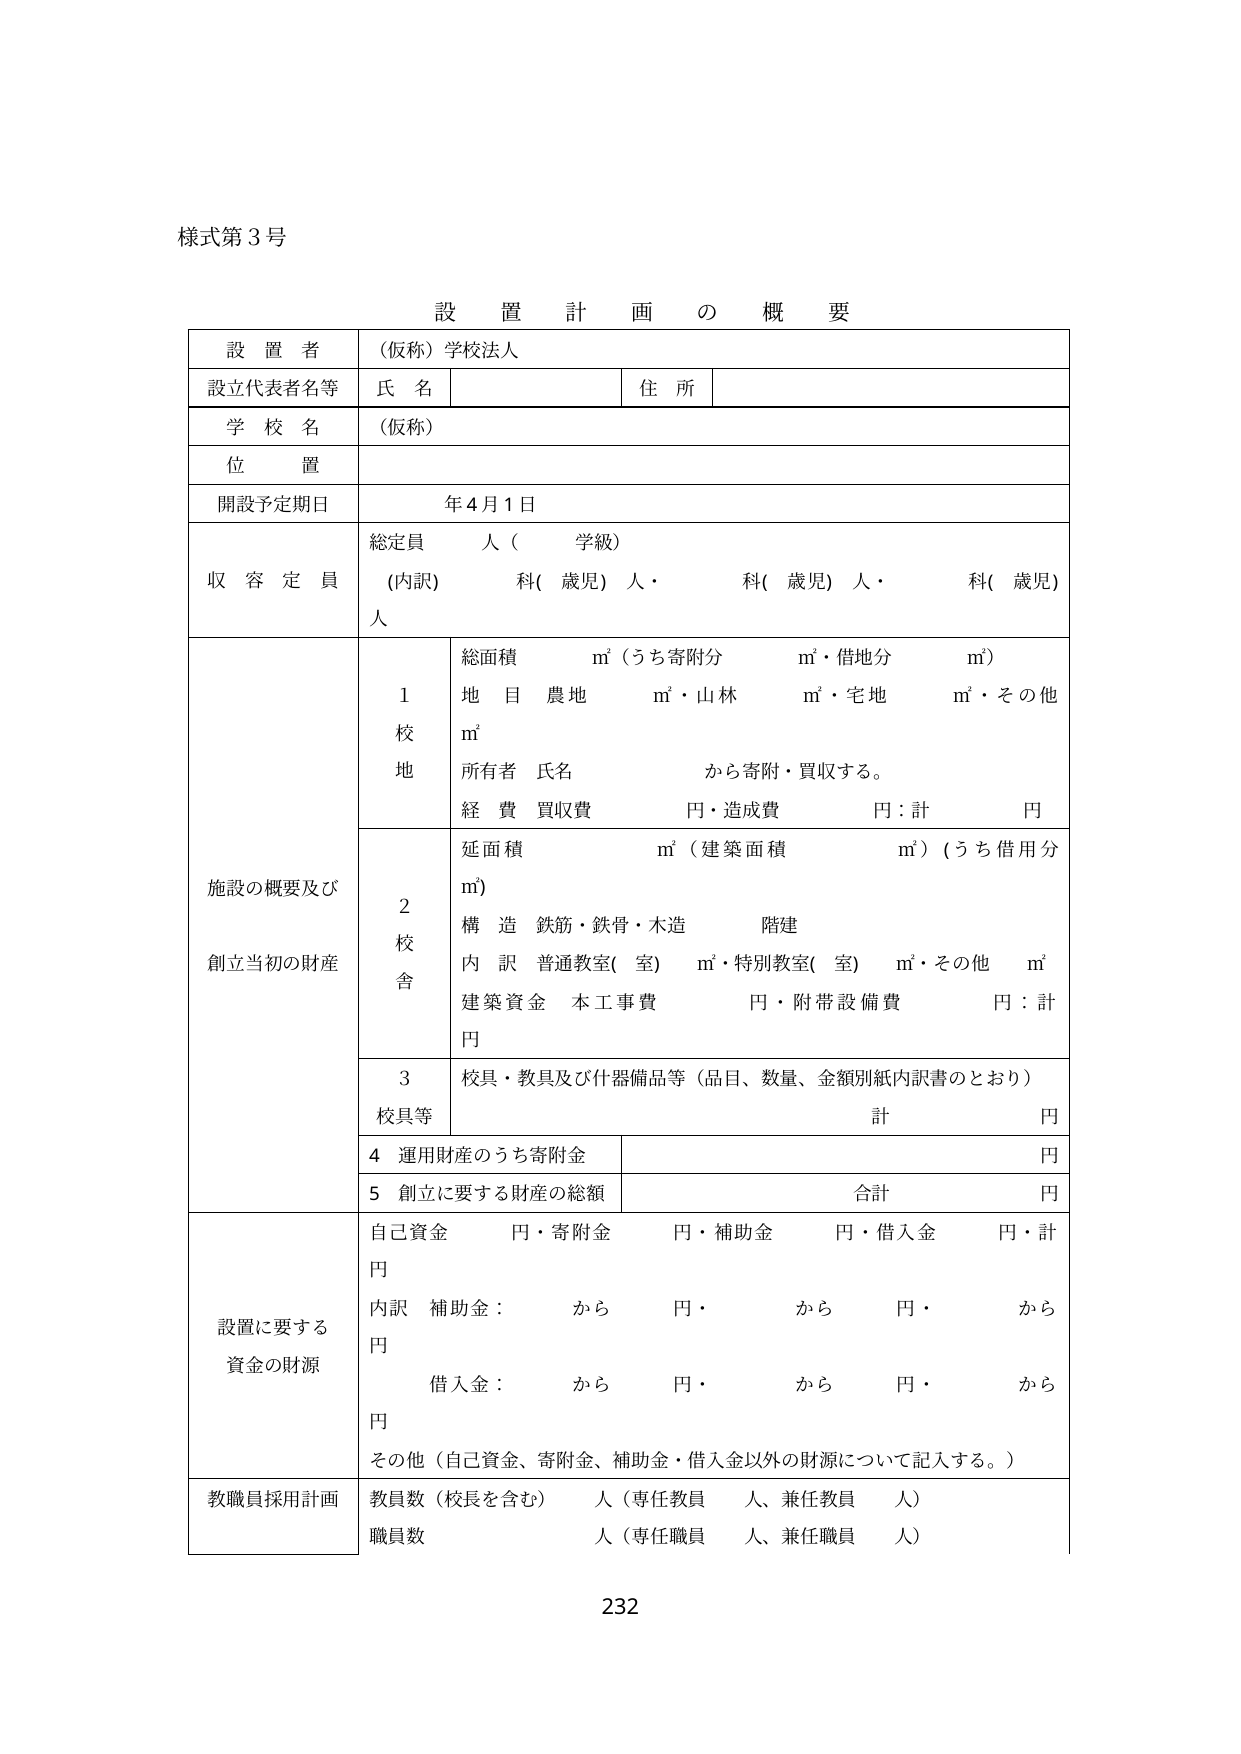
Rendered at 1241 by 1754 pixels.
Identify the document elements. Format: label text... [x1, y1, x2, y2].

table_cell 校具等 [359, 1096, 450, 1134]
text 様式第３号 [177, 217, 1063, 254]
text 設 置 計 画 の 概 要 [221, 292, 1063, 329]
table_cell [713, 369, 1069, 406]
table_cell 設立代表者名等 [189, 369, 358, 406]
table_cell 合計 円 [622, 1174, 1069, 1212]
table_cell 開設予定期日 [189, 485, 358, 522]
table_cell 住 所 [622, 369, 712, 406]
table_cell 教員数（校長を含む） 人（専任教員 人、兼任教員 人） 職員数 人（専任職員 人、兼任職員 人） [359, 1479, 1069, 1554]
table_cell 円 [622, 1136, 1069, 1173]
table_cell １ 校 地 [359, 638, 450, 828]
table_header 設 置 者 [189, 330, 358, 368]
table_cell 地 目 農地 ㎡・山林 ㎡・宅地 ㎡・その他 ㎡ [451, 675, 1069, 751]
table_cell 経 費 買収費 円・造成費 円：計 円 [451, 790, 1069, 828]
table_cell 自己資金 円・寄附金 円・補助金 円・借入金 円・計 円 [359, 1213, 1069, 1288]
table_header （仮称）学校法人 [359, 330, 1069, 368]
table_cell 位 置 [189, 446, 358, 483]
table_cell 校具・教具及び什器備品等（品目、数量、金額別紙内訳書のとおり） [451, 1059, 1069, 1096]
table_cell (内訳) 科( 歳児) 人・ 科( 歳児) 人・ 科( 歳児) 人 [359, 561, 1069, 637]
table_cell [451, 369, 621, 406]
table_cell [359, 446, 1069, 483]
table_cell 5 創立に要する財産の総額 [359, 1174, 621, 1212]
table_cell 学 校 名 [189, 408, 358, 445]
table_cell 教職員採用計画 [189, 1479, 358, 1554]
table_cell 施設の概要及び 創立当初の財産 [189, 638, 358, 1212]
table_cell 借入金： から 円・ から 円・ から 円 [359, 1364, 1069, 1440]
table_cell 総定員 人（ 学級） [359, 523, 1069, 561]
table_cell 内 訳 普通教室( 室) ㎡・特別教室( 室) ㎡・その他 ㎡ [451, 943, 1069, 981]
table_cell ３ [359, 1059, 450, 1096]
table_cell ２ 校 舎 [359, 829, 450, 1057]
table_cell 収 容 定 員 [189, 523, 358, 637]
table_cell 4 運用財産のうち寄附金 [359, 1136, 621, 1173]
table_cell 所有者 氏名 から寄附・買収する。 [451, 751, 1069, 790]
table_cell （仮称） [359, 408, 1069, 445]
table_cell 総面積 ㎡（うち寄附分 ㎡・借地分 ㎡） [451, 638, 1069, 675]
table_cell 延面積 ㎡（建築面積 ㎡）(うち借用分 ㎡) [451, 829, 1069, 904]
table_cell 設置に要する 資金の財源 [189, 1213, 358, 1478]
table_cell 建築資金 本工事費 円・附帯設備費 円：計 円 [451, 981, 1069, 1057]
table_cell 年4月1日 [359, 485, 1069, 522]
table_cell 構 造 鉄筋・鉄骨・木造 階建 [451, 904, 1069, 943]
table_cell 氏 名 [359, 369, 450, 406]
table_cell 計 円 [451, 1096, 1069, 1134]
table_cell 内訳 補助金： から 円・ から 円・ から 円 [359, 1288, 1069, 1364]
table_cell その他（自己資金、寄附金、補助金・借入金以外の財源について記入する。） [359, 1440, 1069, 1478]
